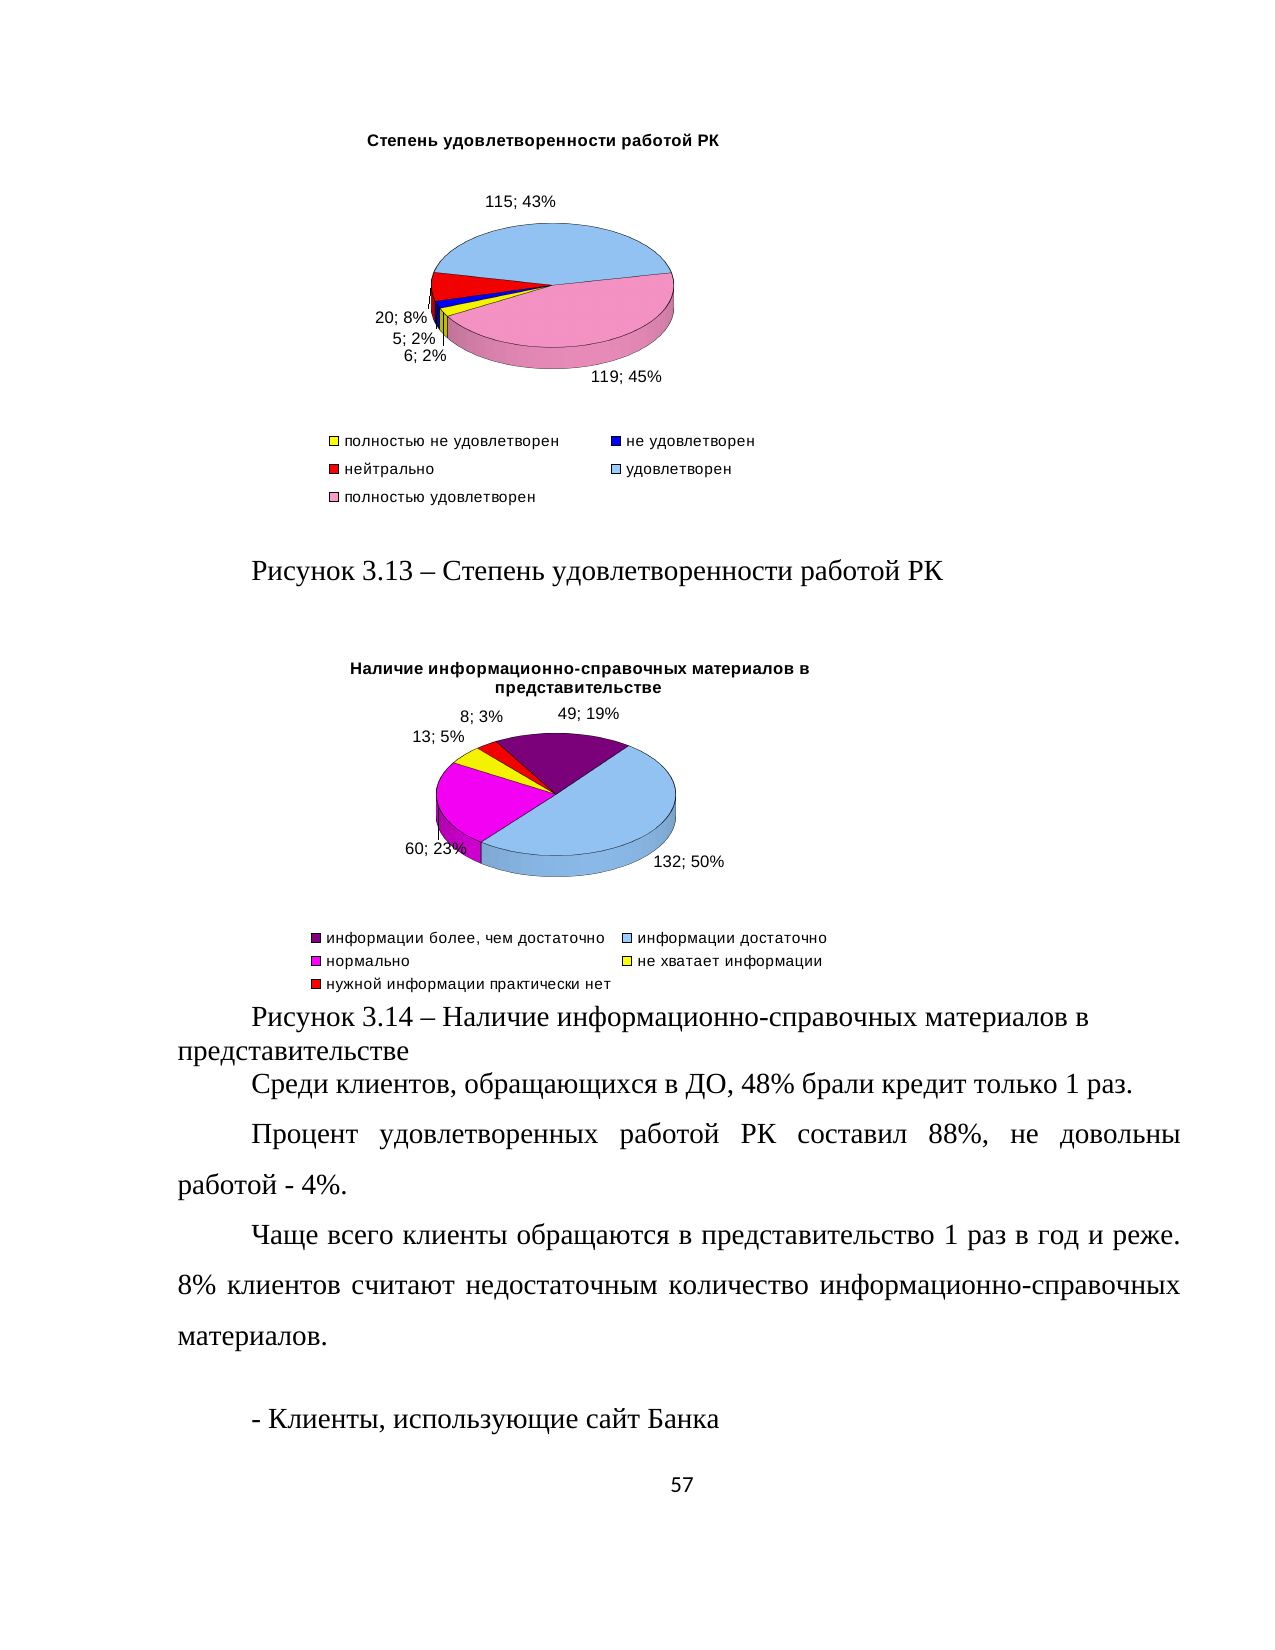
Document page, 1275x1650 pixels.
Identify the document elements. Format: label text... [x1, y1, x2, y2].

text Среди клиентов, обращающихся в ДО, 48% брали кредит только 1 раз. [177, 1066, 1181, 1100]
text Чаще всего клиенты обращаются в представительство 1 раз в год и реже. 8% клиентов считают недостаточным количество информационно-справочных материалов. [177, 1217, 1181, 1351]
text Рисунок 3.13 – Степень удовлетворенности работой РК [177, 553, 1181, 587]
text Процент удовлетворенных работой РК составил 88%, не довольны работой - 4%. [177, 1117, 1181, 1200]
text - Клиенты, использующие сайт Банка [177, 1402, 1181, 1435]
text Рисунок 3.14 – Наличие информационно-справочных материалов в представительстве [177, 999, 1181, 1066]
